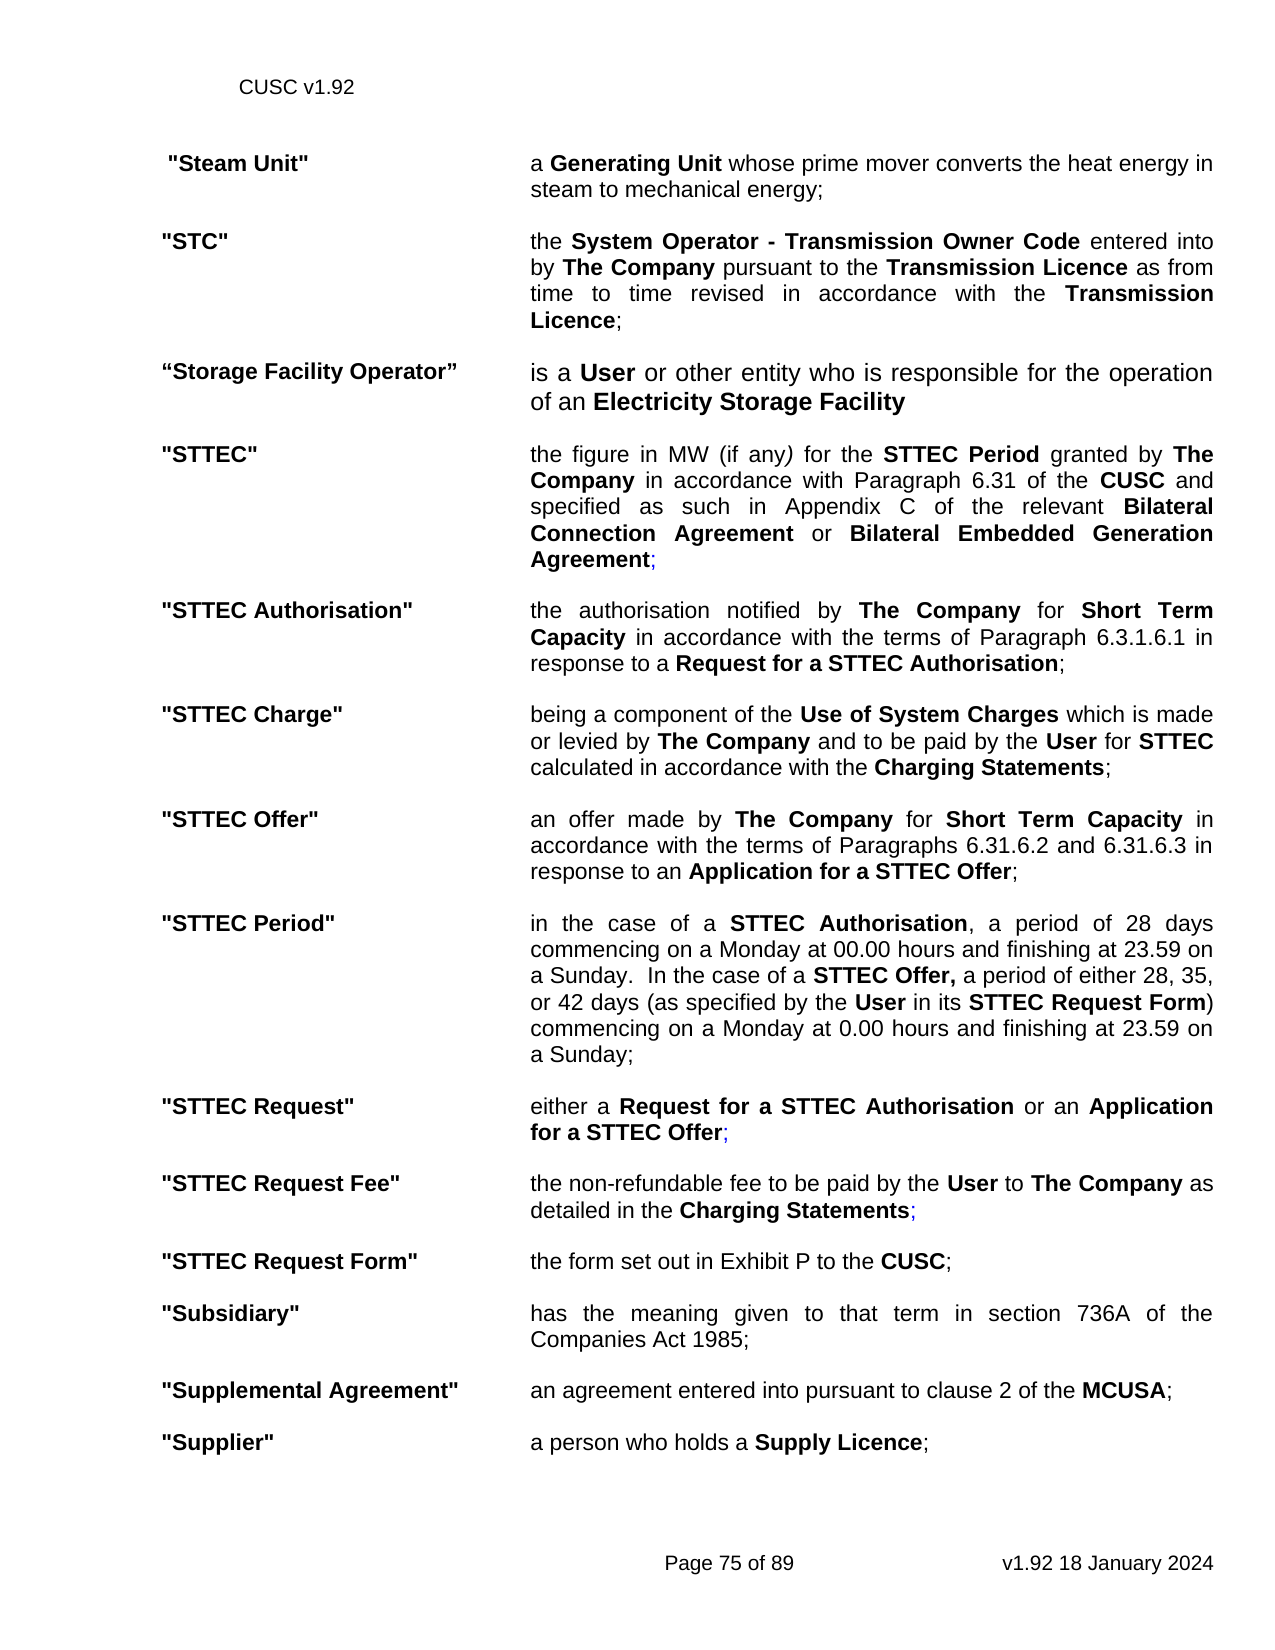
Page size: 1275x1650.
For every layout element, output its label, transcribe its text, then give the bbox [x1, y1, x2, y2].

table_cell "STTEC Charge" [150, 701, 519, 806]
table_cell has the meaning given to that term in section 736A of the Companies Act 1985; [519, 1300, 1225, 1377]
table_cell "STC" [150, 228, 519, 358]
table_cell is a User or other entity who is responsible for the operation of an Electricity Storage Facility [519, 358, 1225, 441]
table_cell an offer made by The Company for Short Term Capacity in accordance with the terms of Paragraphs 6.31.6.2 and 6.31.6.3 in response to an Application for a STTEC Offer; [519, 806, 1225, 909]
table_cell "STTEC Request Form" [150, 1248, 519, 1299]
table_cell "STTEC Period" [150, 910, 519, 1093]
table_cell "Supplemental Agreement" [150, 1377, 519, 1428]
table_cell the authorisation notified by The Company for Short Term Capacity in accordance with the terms of Paragraph 6.3.1.6.1 in response to a Request for a STTEC Authorisation; [519, 598, 1225, 701]
table_cell “Storage Facility Operator” [150, 358, 519, 441]
table_cell "Supplier" [150, 1429, 519, 1480]
table_cell "Subsidiary" [150, 1300, 519, 1377]
table_cell the figure in MW (if any) for the STTEC Period granted by The Company in accordance with Paragraph 6.31 of the CUSC and specified as such in Appendix C of the relevant Bilateral Connection Agreement or Bilateral Embedded Generation Agreement; [519, 441, 1225, 597]
table_cell being a component of the Use of System Charges which is made or levied by The Company and to be paid by the User for STTEC calculated in accordance with the Charging Statements; [519, 701, 1225, 806]
table_cell either a Request for a STTEC Authorisation or an Application for a STTEC Offer; [519, 1093, 1225, 1170]
table_cell an agreement entered into pursuant to clause 2 of the MCUSA; [519, 1377, 1225, 1428]
table_cell the non-refundable fee to be paid by the User to The Company as detailed in the Charging Statements; [519, 1170, 1225, 1248]
table_cell a person who holds a Supply Licence; [519, 1429, 1225, 1480]
table_cell in the case of a STTEC Authorisation, a period of 28 days commencing on a Monday at 00.00 hours and finishing at 23.59 on a Sunday. In the case of a STTEC Offer, a period of either 28, 35, or 42 days (as specified by the User in its STTEC Request Form) commencing on a Monday at 0.00 hours and finishing at 23.59 on a Sunday; [519, 910, 1225, 1093]
table_cell the System Operator - Transmission Owner Code entered into by The Company pursuant to the Transmission Licence as from time to time revised in accordance with the Transmission Licence; [519, 228, 1225, 358]
table_cell "STTEC Offer" [150, 806, 519, 909]
table_cell "STTEC Authorisation" [150, 598, 519, 701]
table_cell "Steam Unit" [150, 150, 519, 228]
table_cell "STTEC Request" [150, 1093, 519, 1170]
table_cell the form set out in Exhibit P to the CUSC; [519, 1248, 1225, 1299]
table_cell a Generating Unit whose prime mover converts the heat energy in steam to mechanical energy; [519, 150, 1225, 228]
table_cell "STTEC" [150, 441, 519, 597]
table_cell "STTEC Request Fee" [150, 1170, 519, 1248]
